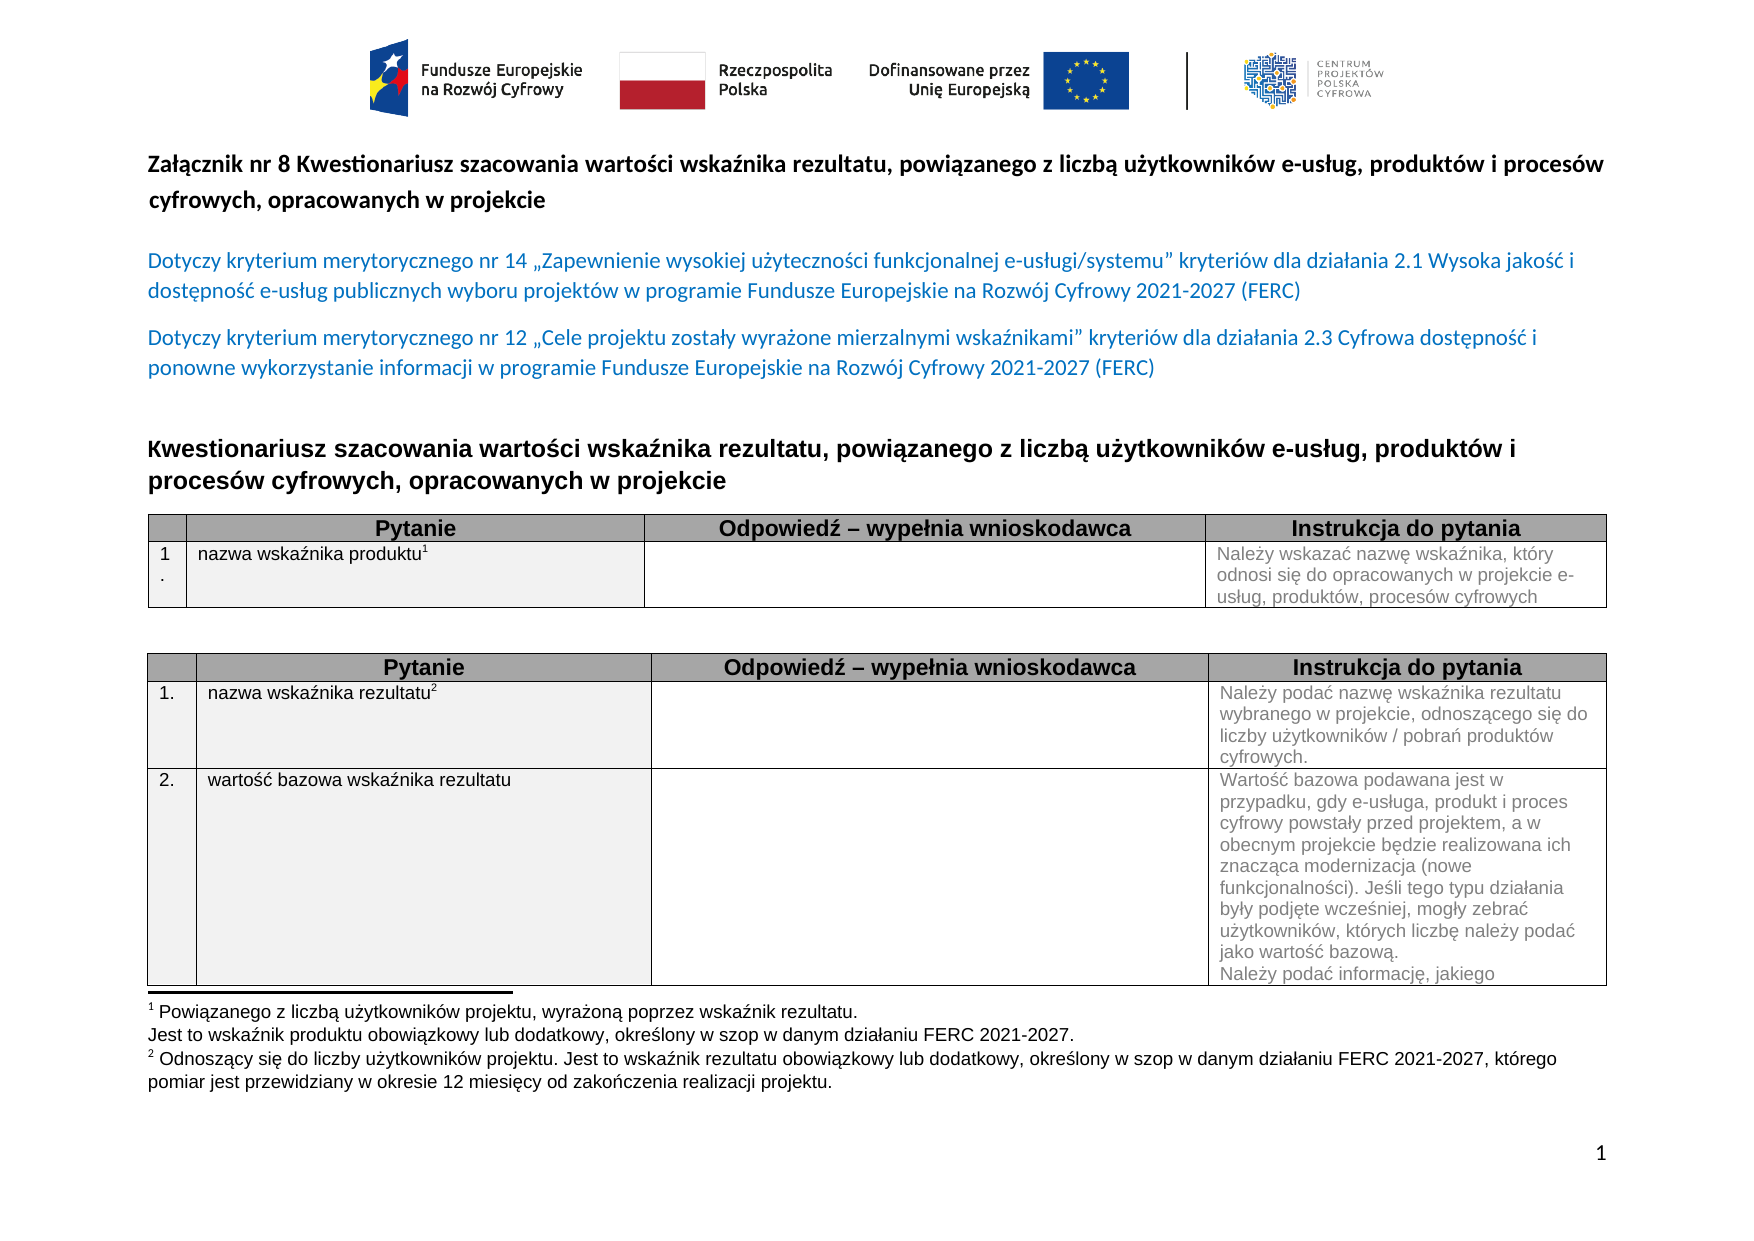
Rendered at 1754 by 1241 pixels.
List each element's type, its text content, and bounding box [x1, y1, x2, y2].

table_header Instrukcja do pytania [1206, 515, 1606, 541]
table_cell [652, 682, 1208, 768]
table_cell nazwa wskaźnika rezultatu [197, 682, 651, 768]
table_cell [645, 542, 1205, 607]
table_cell 1. [149, 542, 186, 607]
text Dotyczy kryterium merytorycznego nr 12 „Cele projektu zostały wyrażone mierzalnymi wskaźnikami” kryteriów dla działania 2.3 Cyfrowa dostępność i ponowne wykorzystanie informacji w programie Fundusze Europejskie na Rozwój Cyfrowy 2021-2027 (FERC) [148, 323, 1606, 381]
table_header Instrukcja do pytania [1209, 654, 1606, 681]
table_header Odpowiedź – wypełnia wnioskodawca [652, 654, 1208, 681]
table_cell 2. [148, 769, 196, 984]
text Kwestionariusz szacowania wartości wskaźnika rezultatu, powiązanego z liczbą użytkowników e-usług, produktów i procesów cyfrowych, opracowanych w projekcie [148, 433, 1606, 495]
picture [370, 39, 1384, 117]
table_header Odpowiedź – wypełnia wnioskodawca [645, 515, 1205, 541]
table_cell 1. [148, 682, 196, 768]
table_cell wartość bazowa wskaźnika rezultatu [197, 769, 651, 984]
table_cell Należy wskazać nazwę wskaźnika, który odnosi się do opracowanych w projekcie e-usług, produktów, procesów cyfrowych [1206, 542, 1606, 607]
table_cell [652, 769, 1208, 984]
table_header Pytanie [187, 515, 644, 541]
table_cell Należy podać nazwę wskaźnika rezultatu wybranego w projekcie, odnoszącego się do liczby użytkowników / pobrań produktów cyfrowych. [1209, 682, 1606, 768]
table_cell nazwa wskaźnika produktu [187, 542, 644, 607]
table_header [148, 654, 196, 681]
table_header [149, 515, 186, 541]
text Załącznik nr 8 Kwestionariusz szacowania wartości wskaźnika rezultatu, powiązanego z liczbą użytkowników e-usług, produktów i procesów cyfrowych, opracowanych w projekcie [148, 148, 1606, 215]
table_header Pytanie [197, 654, 651, 681]
text Dotyczy kryterium merytorycznego nr 14 „Zapewnienie wysokiej użyteczności funkcjonalnej e-usługi/systemu” kryteriów dla działania 2.1 Wysoka jakość i dostępność e-usług publicznych wyboru projektów w programie Fundusze Europejskie na Rozwój Cyfrowy 2021-2027 (FERC) [148, 246, 1606, 304]
